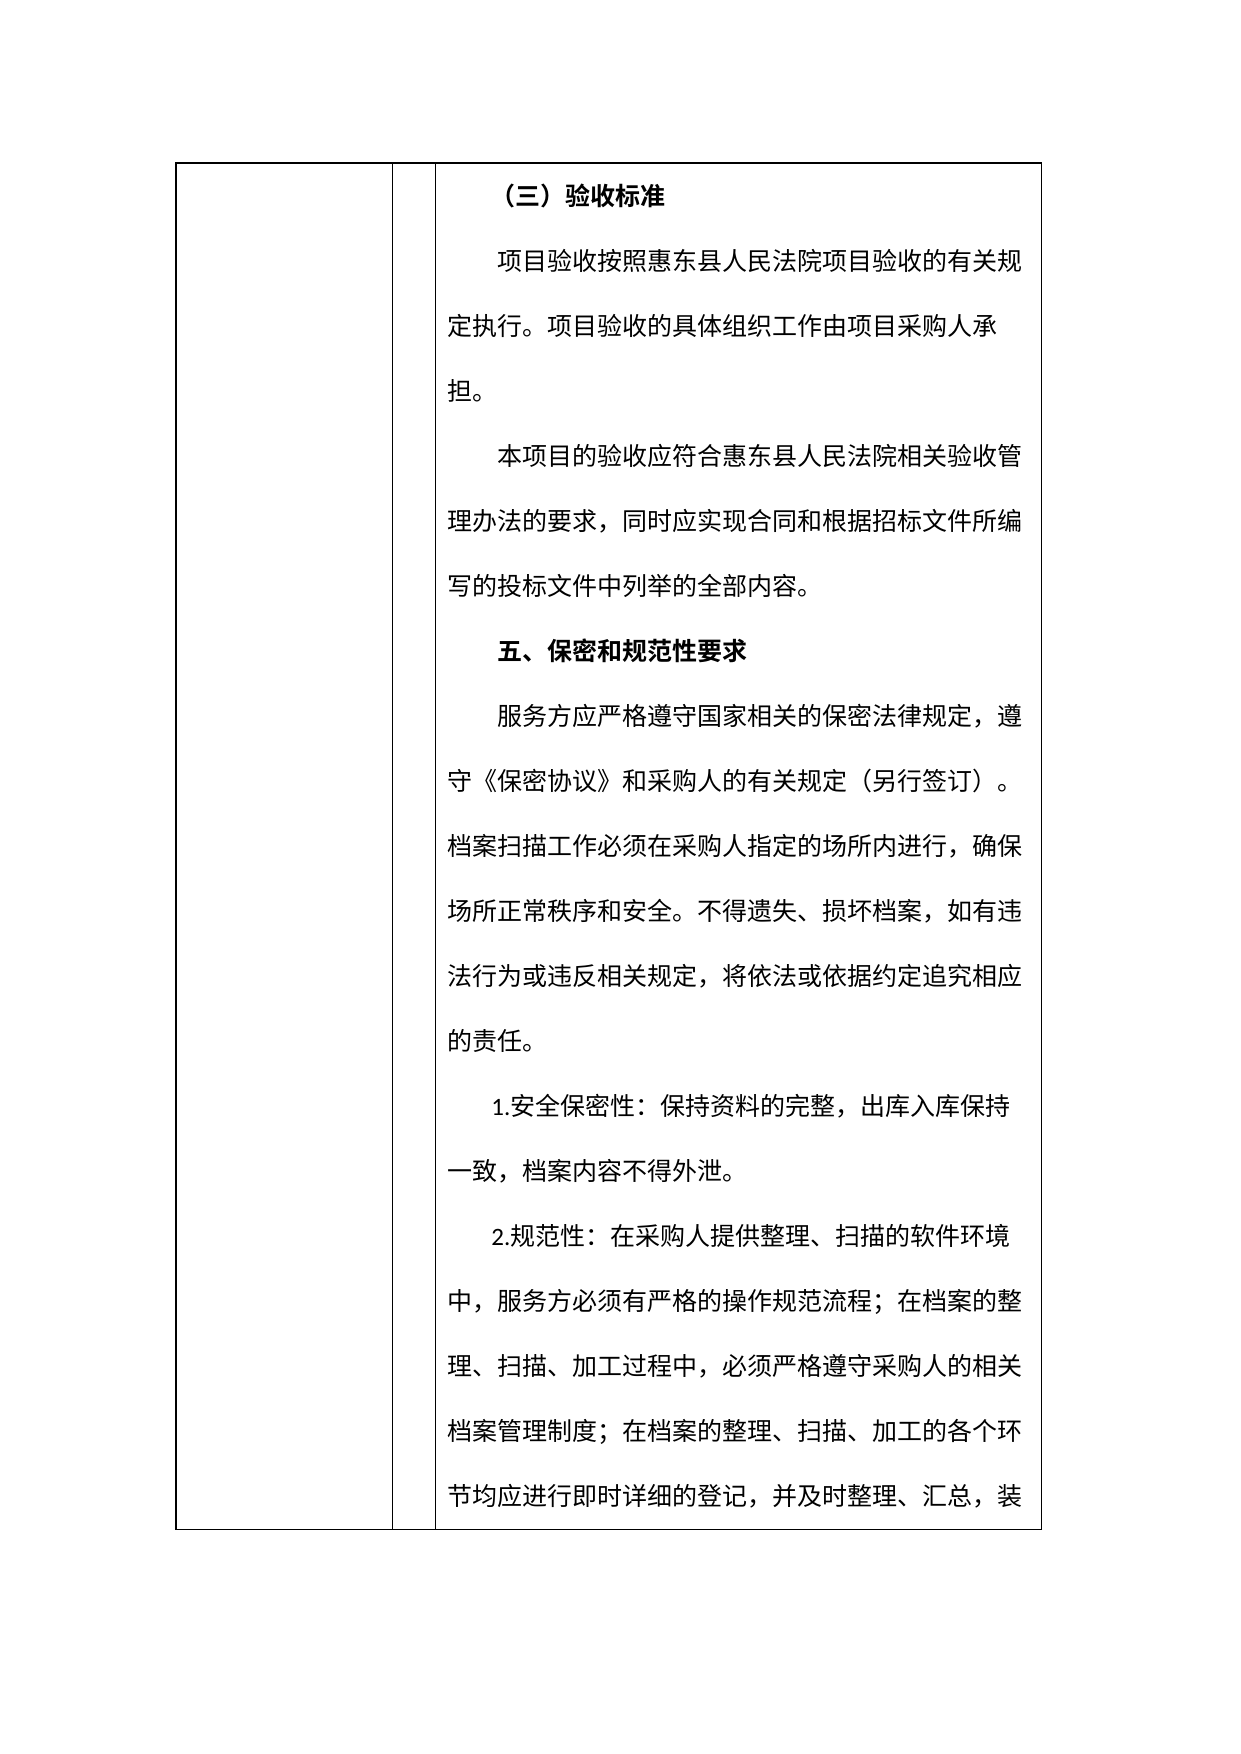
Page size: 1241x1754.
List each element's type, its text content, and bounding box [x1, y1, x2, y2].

table_cell [177, 164, 392, 1528]
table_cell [436, 164, 1041, 1528]
table_cell 1 [393, 164, 435, 1528]
